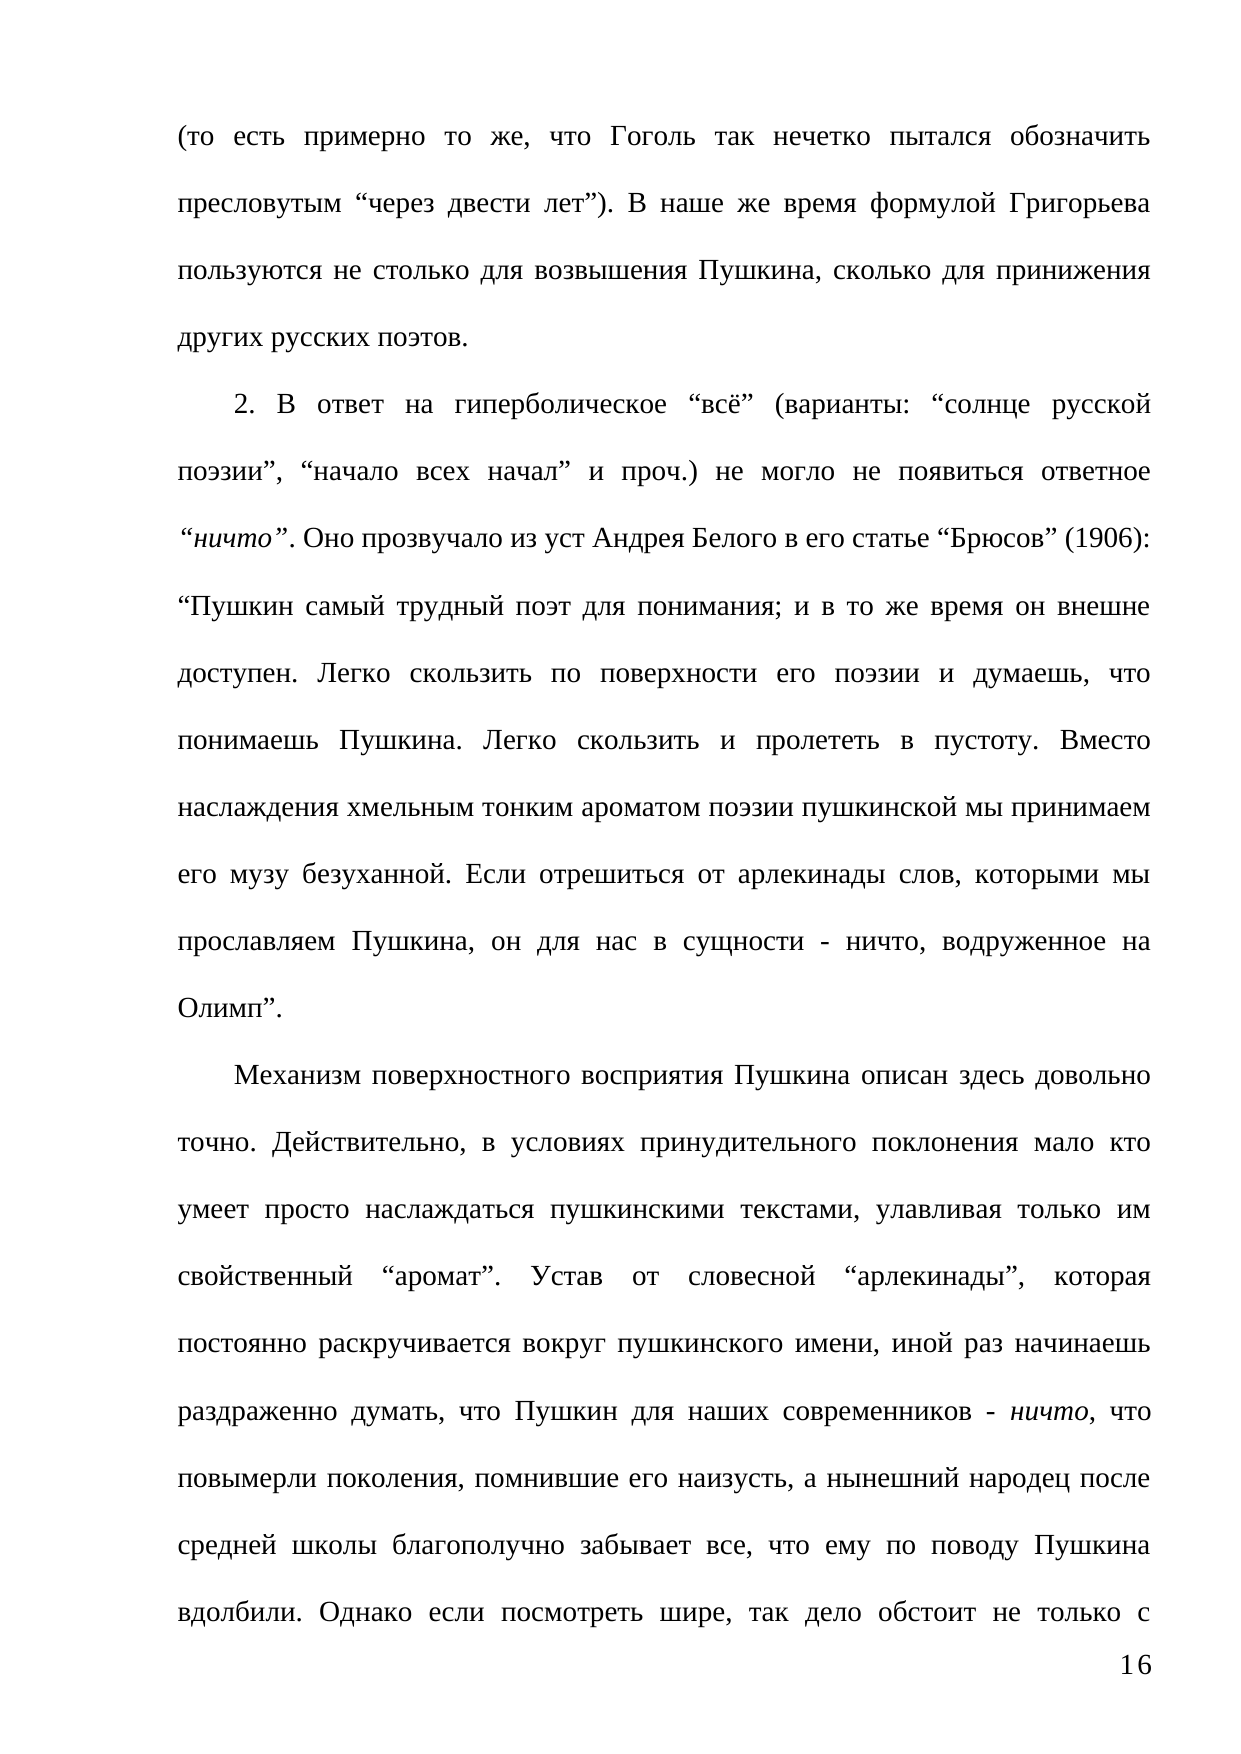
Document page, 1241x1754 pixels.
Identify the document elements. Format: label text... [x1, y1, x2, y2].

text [177, 118, 1152, 353]
text 2. В ответ на гиперболическое “всё” (варианты: “солнце русской поэзии”, “начало всех начал” и проч.) не могло не появиться ответное “ничто”. Оно прозвучало из уст Андрея Белого в его статье “Брюсов” (1906): “Пушкин самый трудный поэт для понимания; и в то же время он внешне доступен. Легко скользить по поверхности его поэзии и думаешь, что понимаешь Пушкина. Легко скользить и пролететь в пустоту. Вместо наслаждения хмельным тонким ароматом поэзии пушкинской мы принимаем его музу безуханной. Если отрешиться от арлекинады слов, которыми мы прославляем Пушкина, он для нас в сущности - ничто, водруженное на Олимп”. [177, 386, 1152, 1024]
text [177, 1057, 1152, 1627]
